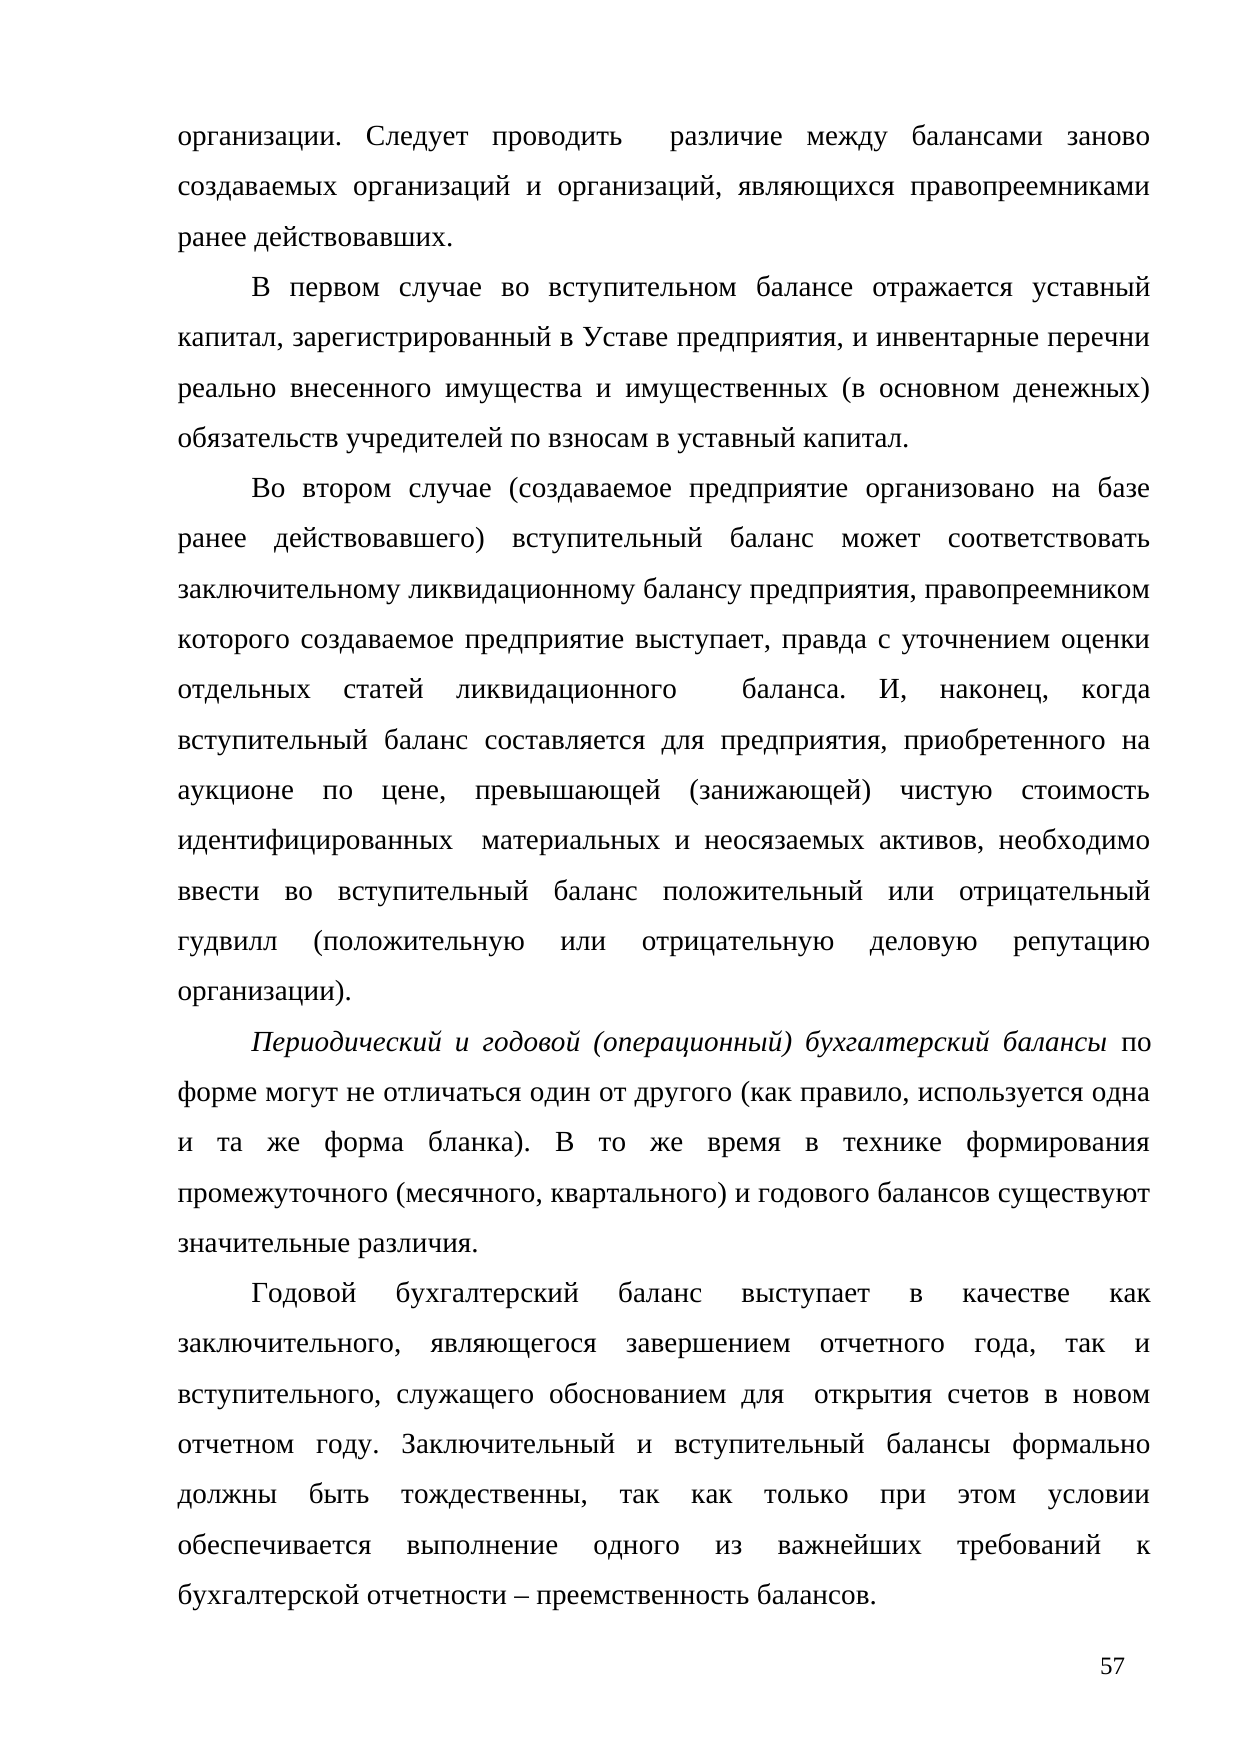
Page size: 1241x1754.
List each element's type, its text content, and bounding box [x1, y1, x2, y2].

text В первом случае во вступительном балансе отражается уставный капитал, зарегистрированный в Уставе предприятия, и инвентарные перечни реально внесенного имущества и имущественных (в основном денежных) обязательств учредителей по взносам в уставный капитал. [177, 269, 1152, 453]
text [177, 118, 1152, 252]
text Во втором случае (создаваемое предприятие организовано на базе ранее действовавшего) вступительный баланс может соответствовать заключительному ликвидационному балансу предприятия, правопреемником которого создаваемое предприятие выступает, правда с уточнением оценки отдельных статей ликвидационного баланса. И, наконец, когда вступительный баланс составляется для предприятия, приобретенного на аукционе по цене, превышающей (занижающей) чистую стоимость идентифицированных материальных и неосязаемых активов, необходимо ввести во вступительный баланс положительный или отрицательный гудвилл (положительную или отрицательную деловую репутацию организации). [177, 470, 1152, 1007]
text Периодический и годовой (операционный) бухгалтерский балансы по форме могут не отличаться один от другого (как правило, используется одна и та же форма бланка). В то же время в технике формирования промежуточного (месячного, квартального) и годового балансов существуют значительные различия. [177, 1024, 1152, 1258]
text Годовой бухгалтерский баланс выступает в качестве как заключительного, являющегося завершением отчетного года, так и вступительного, служащего обоснованием для открытия счетов в новом отчетном году. Заключительный и вступительный балансы формально должны быть тождественны, так как только при этом условии обеспечивается выполнение одного из важнейших требований к бухгалтерской отчетности – преемственность балансов. [177, 1275, 1152, 1611]
